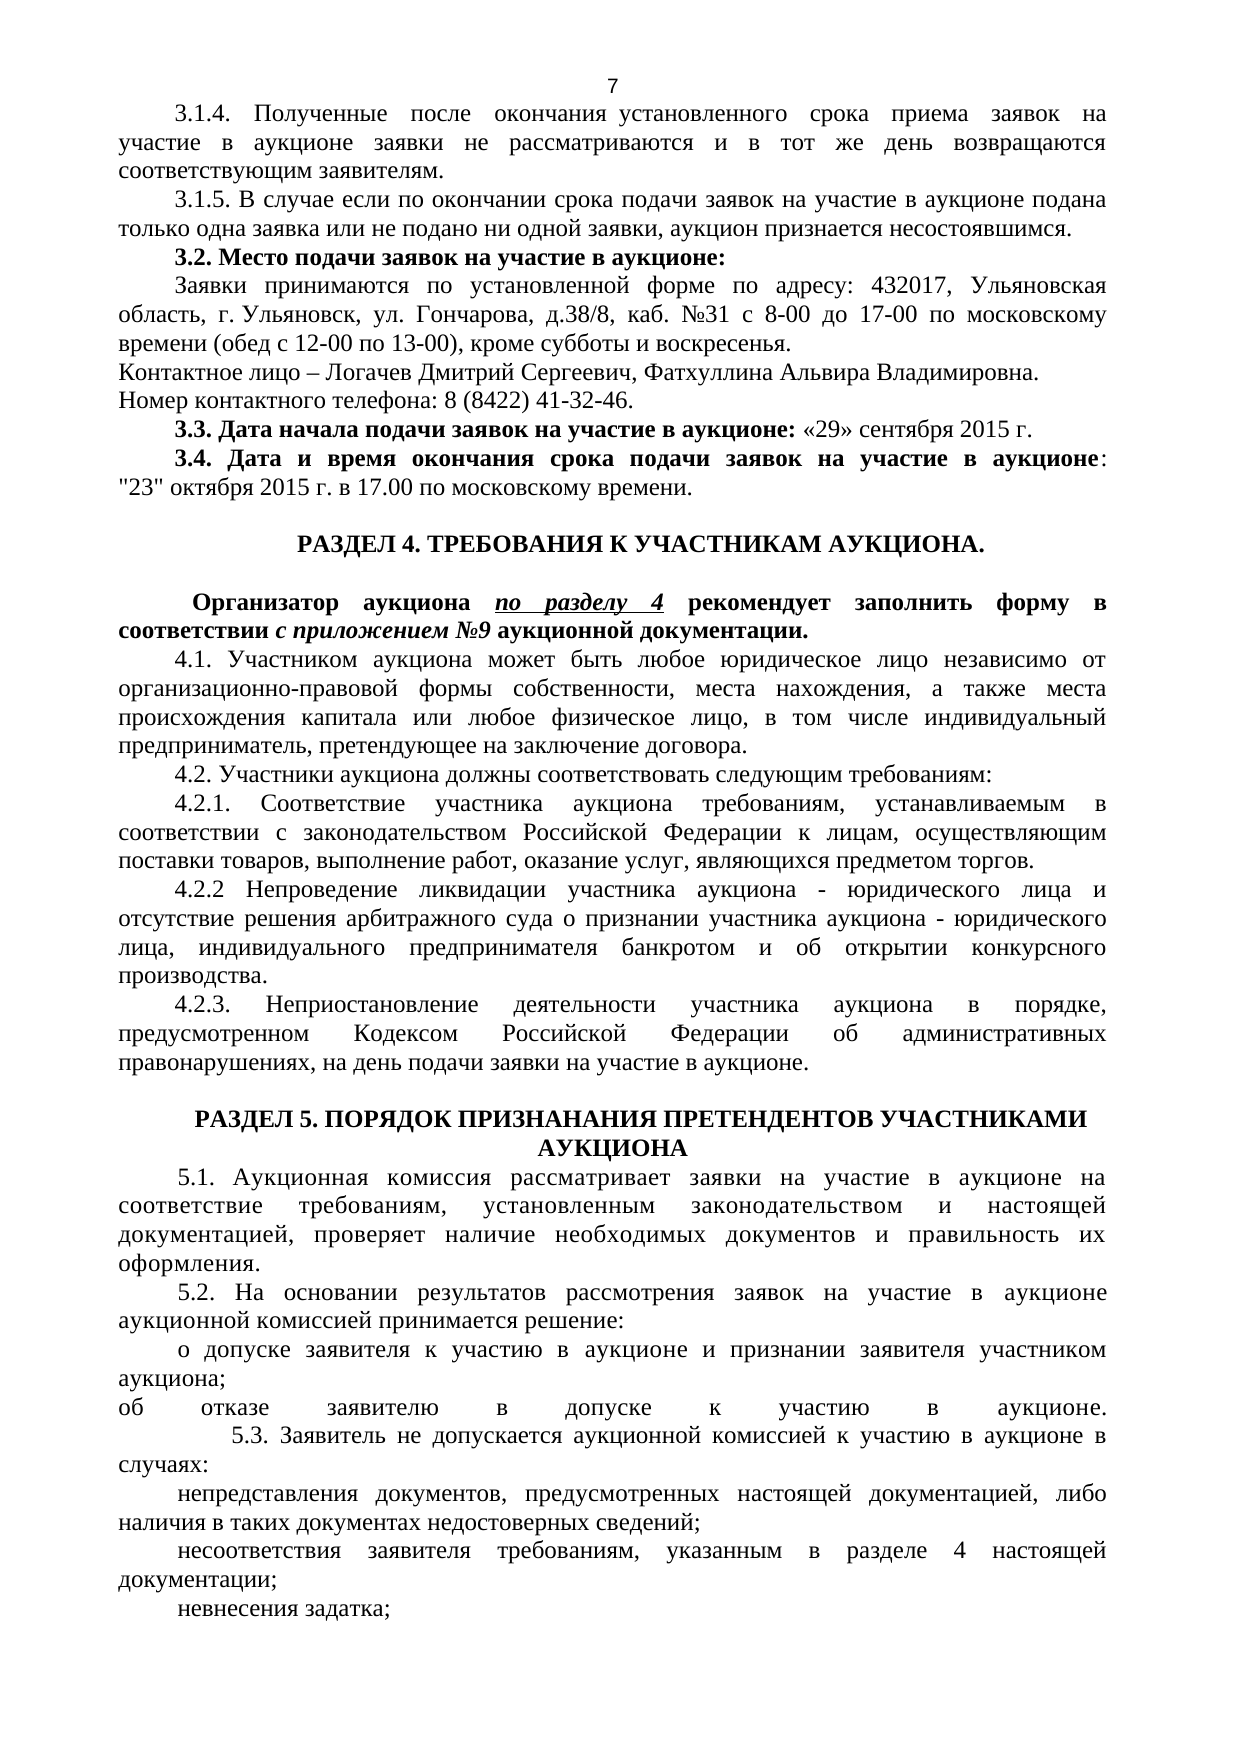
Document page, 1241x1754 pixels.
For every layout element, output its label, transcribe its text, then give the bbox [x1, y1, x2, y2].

text 3.1.5. В случае если по окончании срока подачи заявок на участие в аукционе подана только одна заявка или не подано ни одной заявки, аукцион признается несостоявшимся. [118, 184, 1107, 242]
text Заявки принимаются по установленной форме по адресу: 432017, Ульяновская область, г. Ульяновск, ул. Гончарова, д.38/8, каб. №31 с 8-00 до 17-00 по московскому времени (обед с 12-00 по 13-00), кроме субботы и воскресенья. [118, 270, 1107, 357]
text 4.2.3. Неприостановление деятельности участника аукциона в порядке, предусмотренном Кодексом Российской Федерации об административных правонарушениях, на день подачи заявки на участие в аукционе. [118, 989, 1107, 1075]
text Номер контактного телефона: 8 (8422) 41-32-46. [118, 385, 1107, 414]
text непредставления документов, предусмотренных настоящей документацией, либо наличия в таких документах недостоверных сведений; [118, 1478, 1107, 1535]
text 3.3. Дата начала подачи заявок на участие в аукционе: «29» сентября 2015 г. [118, 414, 1107, 443]
text 5.2. На основании результатов рассмотрения заявок на участие в аукционе аукционной комиссией принимается решение: [118, 1277, 1107, 1334]
text 3.2. Место подачи заявок на участие в аукционе: [118, 242, 1107, 270]
text 5.1. Аукционная комиссия рассматривает заявки на участие в аукционе на соответствие требованиям, установленным законодательством и настоящей документацией, проверяет наличие необходимых документов и правильность их оформления. [118, 1162, 1107, 1277]
text Контактное лицо – Логачев Дмитрий Сергеевич, Фатхуллина Альвира Владимировна. [118, 357, 1107, 385]
text несоответствия заявителя требованиям, указанным в разделе 4 настоящей документации; [118, 1535, 1107, 1593]
text 3.1.4. Полученные после окончания установленного срока приема заявок на участие в аукционе заявки не рассматриваются и в тот же день возвращаются соответствующим заявителям. [118, 98, 1107, 184]
text невнесения задатка; [118, 1593, 1107, 1622]
text о допуске заявителя к участию в аукционе и признании заявителя участником аукциона; об отказе заявителю в допуске к участию в аукционе. 5.3. Заявитель не допускается аукционной комиссией к участию в аукционе в случаях: [118, 1334, 1107, 1478]
text Раздел 4. Требования к участникам аукциона. [118, 529, 1107, 558]
text 4.2.1. Соответствие участника аукциона требованиям, устанавливаемым в соответствии с законодательством Российской Федерации к лицам, осуществляющим поставки товаров, выполнение работ, оказание услуг, являющихся предметом торгов. [118, 788, 1107, 874]
text Организатор аукциона по разделу 4 рекомендует заполнить форму в соответствии с приложением №9 аукционной документации. [118, 587, 1107, 644]
text РАЗДЕЛ 5. ПОРЯДОК ПРИЗНАНАНИЯ ПРЕТЕНДЕНТОВ УЧАСТНИКАМИ АУКЦИОНА [118, 1104, 1107, 1162]
text 4.2. Участники аукциона должны соответствовать следующим требованиям: [118, 759, 1107, 788]
text 4.2.2 Непроведение ликвидации участника аукциона - юридического лица и отсутствие решения арбитражного суда о признании участника аукциона - юридического лица, индивидуального предпринимателя банкротом и об открытии конкурсного производства. [118, 874, 1107, 989]
text 4.1. Участником аукциона может быть любое юридическое лицо независимо от организационно-правовой формы собственности, места нахождения, а также места происхождения капитала или любое физическое лицо, в том числе индивидуальный предприниматель, претендующее на заключение договора. [118, 644, 1107, 759]
text 3.4. Дата и время окончания срока подачи заявок на участие в аукционе: "23" октября 2015 г. в 17.00 по московскому времени. [118, 443, 1107, 500]
